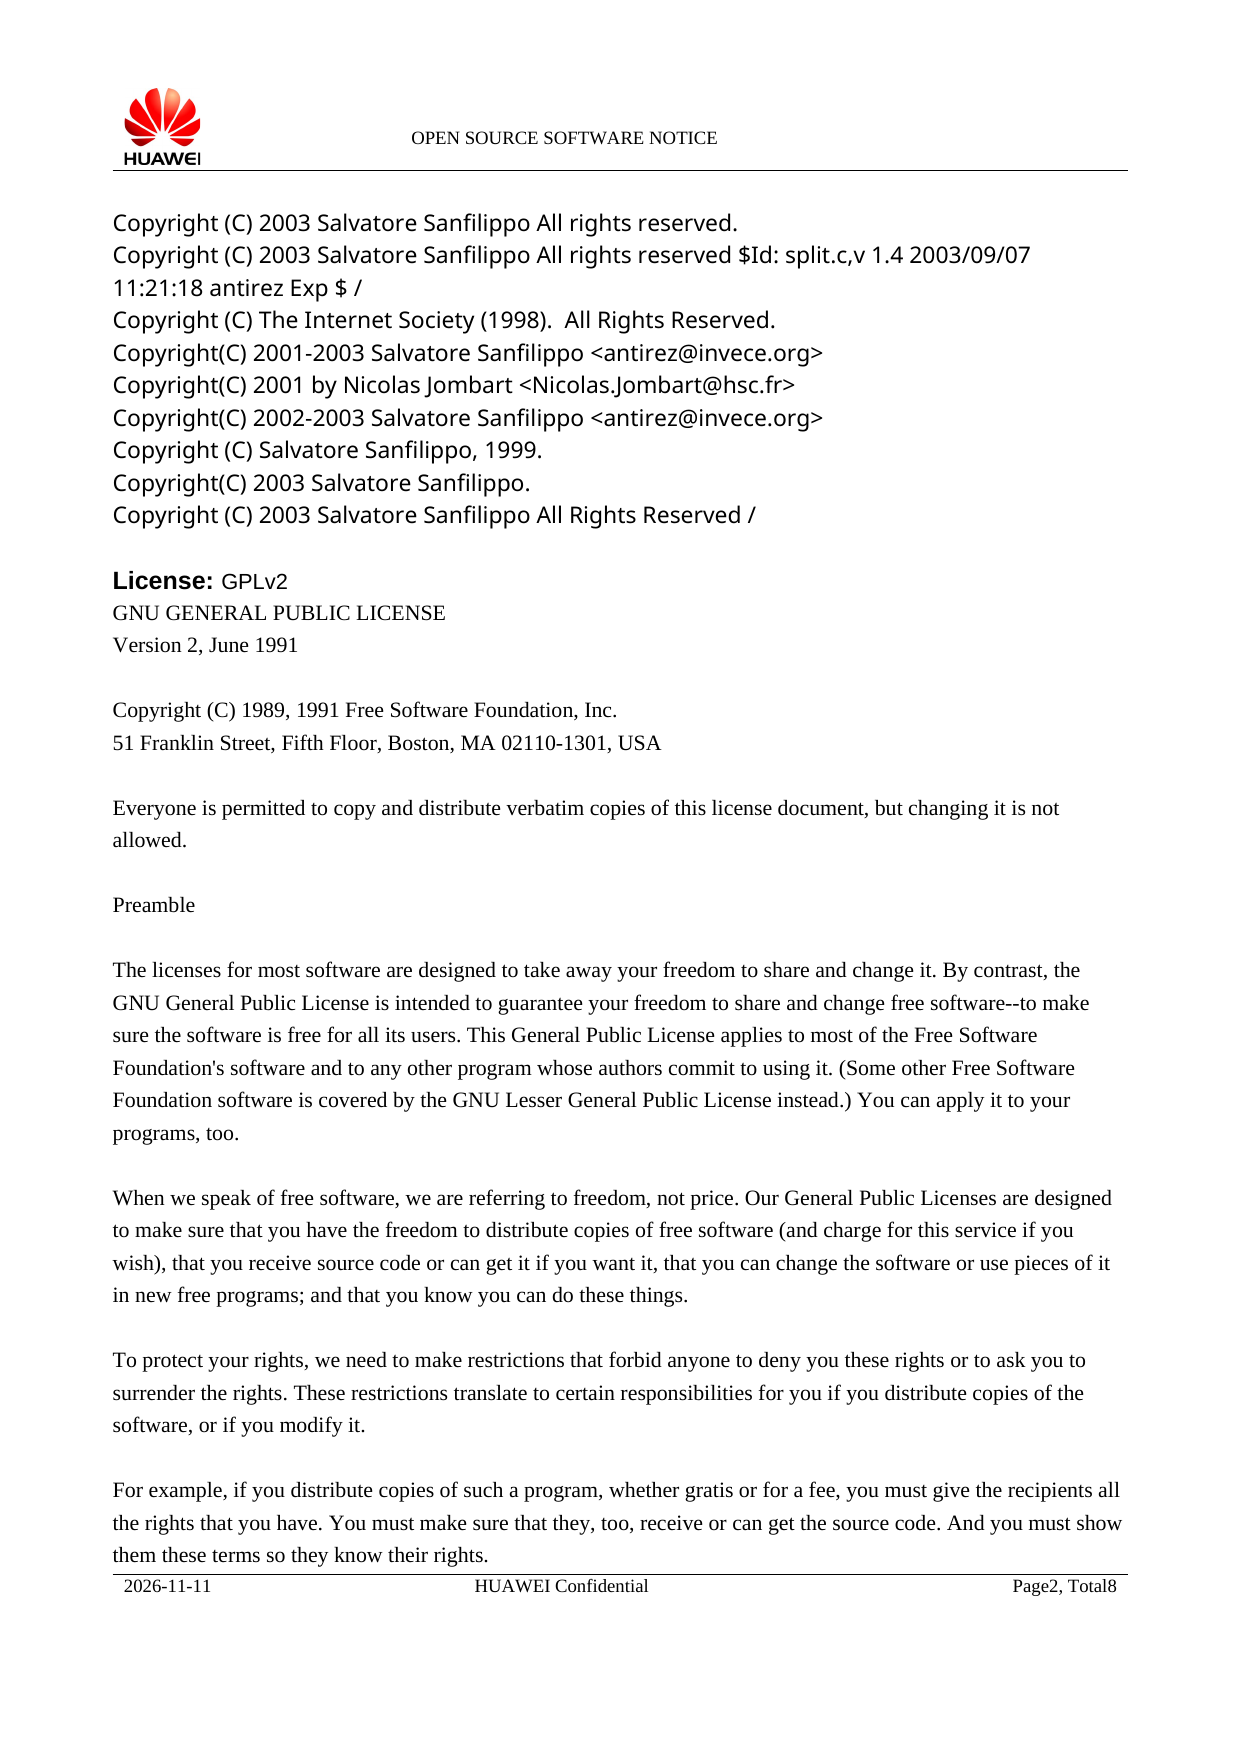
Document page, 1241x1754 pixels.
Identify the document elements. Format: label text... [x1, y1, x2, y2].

picture [124, 88, 201, 165]
text License: GPLv2 [112, 564, 1128, 596]
